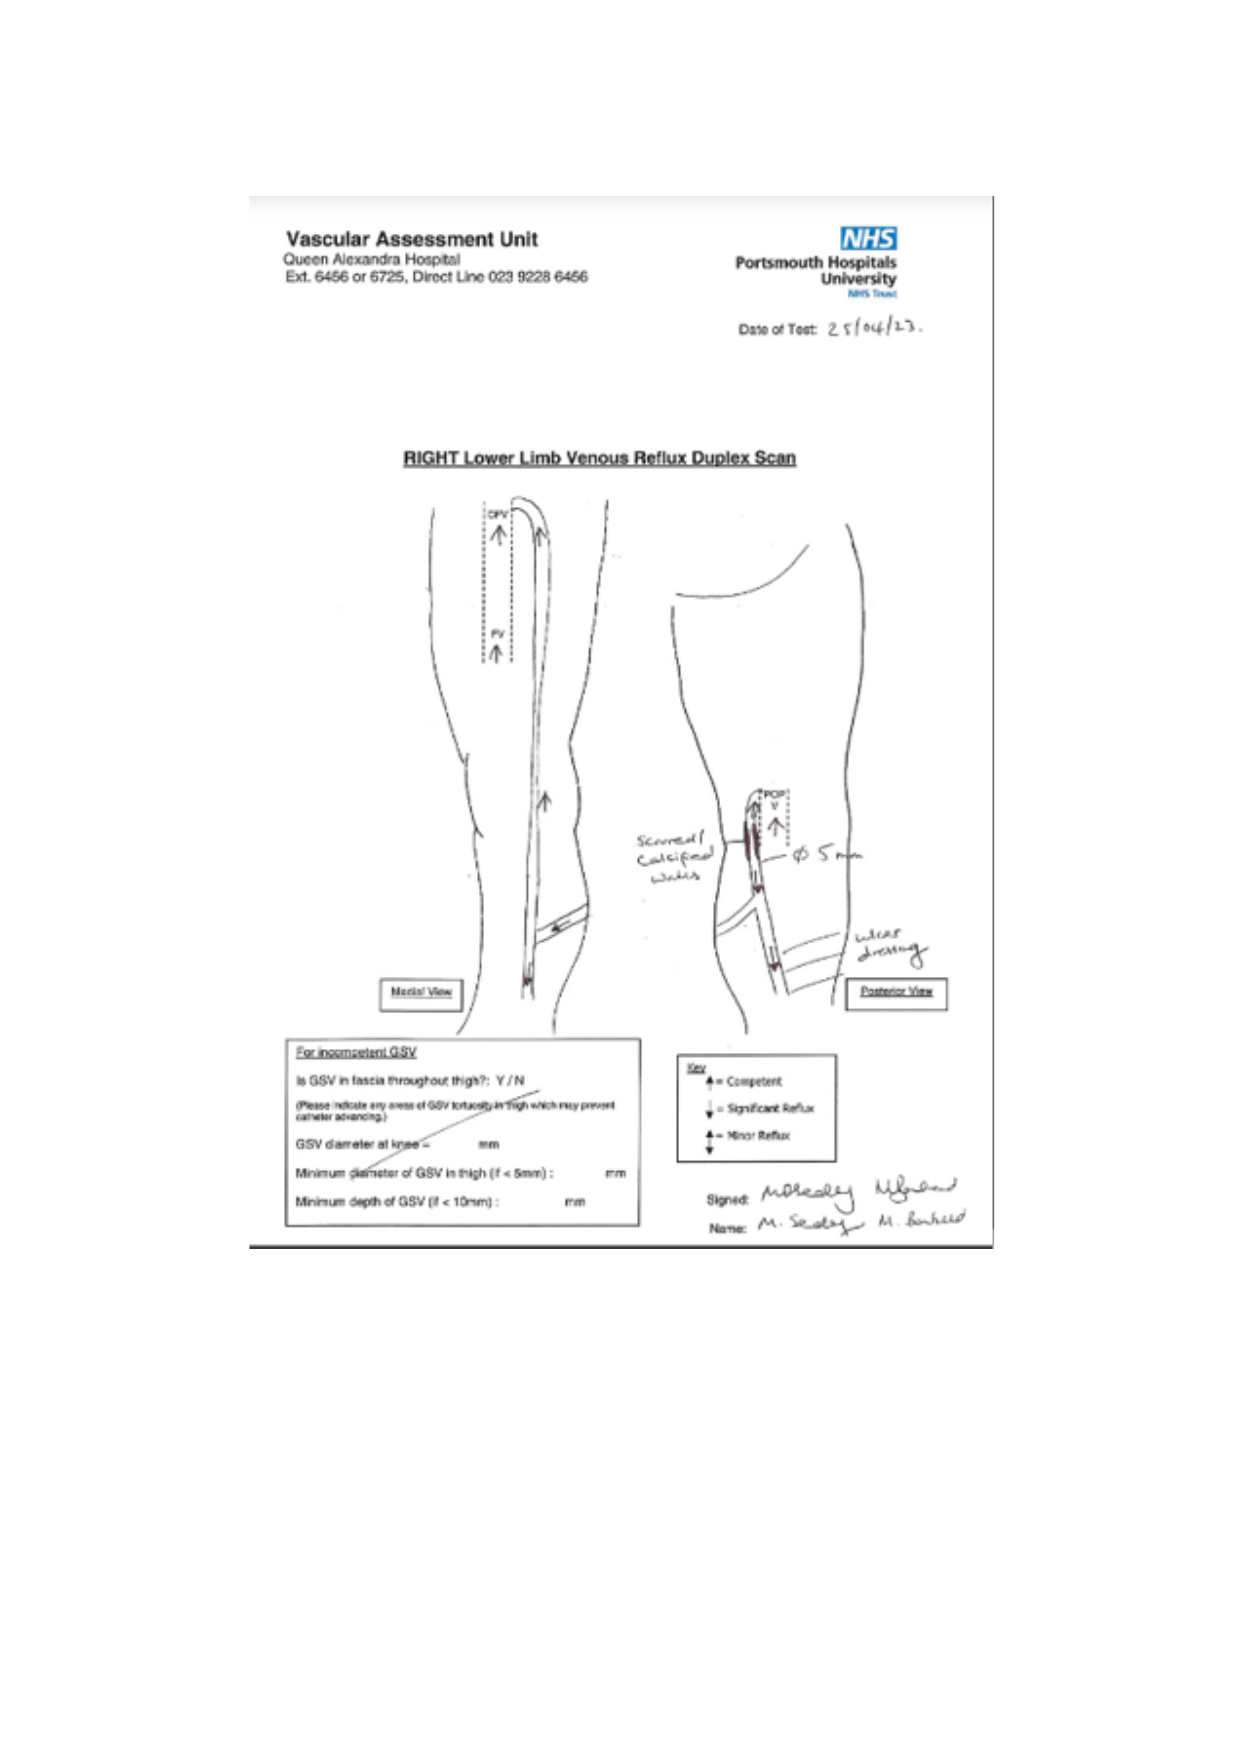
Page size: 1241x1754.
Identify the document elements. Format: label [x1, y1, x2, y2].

picture [246, 196, 995, 1249]
